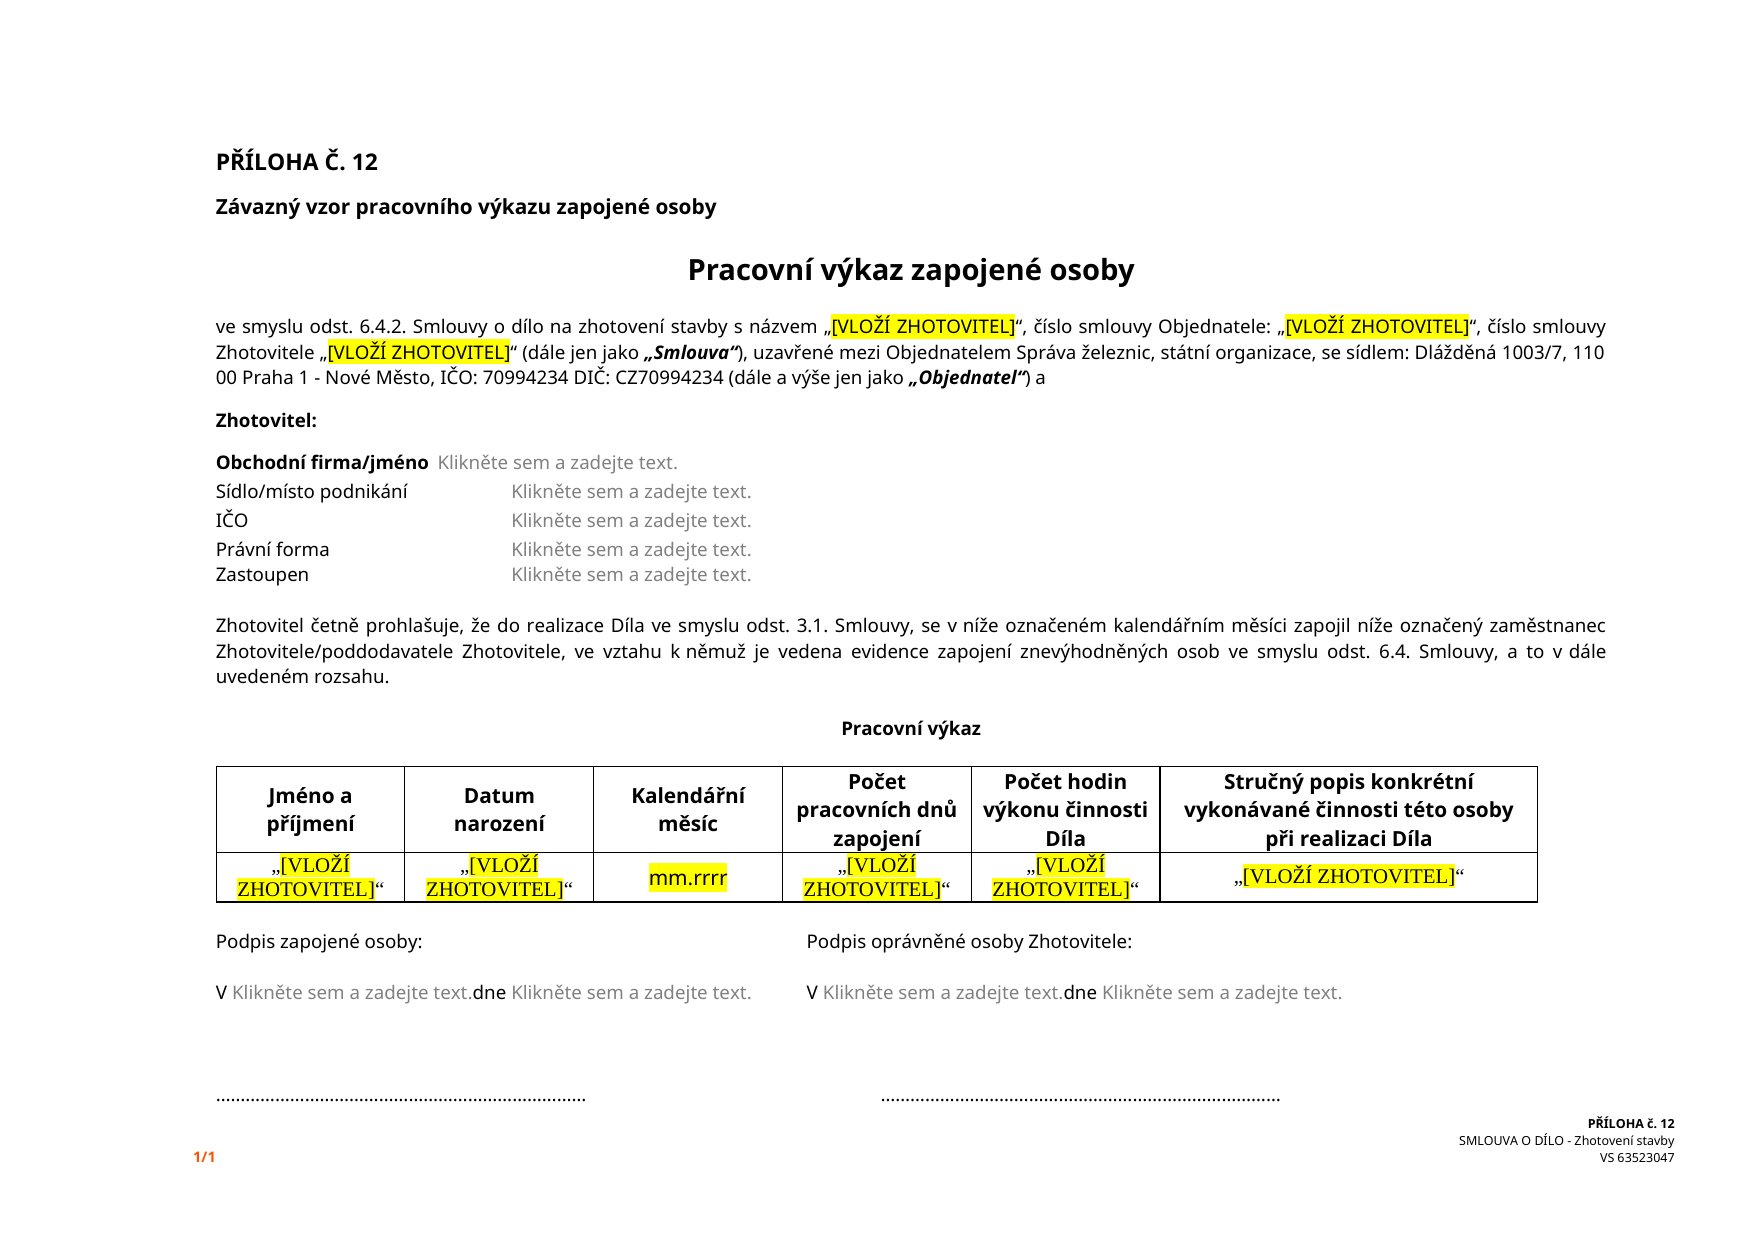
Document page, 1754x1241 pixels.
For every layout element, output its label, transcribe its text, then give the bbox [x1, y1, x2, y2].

table_cell „[VLOŽÍ ZHOTOVITEL]“ [405, 853, 593, 901]
text Závazný vzor pracovního výkazu zapojené osoby [216, 192, 1606, 221]
text Pracovní výkaz zapojené osoby [216, 249, 1606, 288]
table_cell „[VLOŽÍ ZHOTOVITEL]“ [972, 853, 1159, 901]
text Právní forma [216, 533, 1606, 562]
text V dne V dne [216, 979, 1606, 1004]
text ve smyslu odst. 6.4.2. Smlouvy o dílo na zhotovení stavby s názvem „[VLOŽÍ ZHOTOVITEL]“, číslo smlouvy Objednatele: „[VLOŽÍ ZHOTOVITEL]“, číslo smlouvy Zhotovitele „[VLOŽÍ ZHOTOVITEL]“ (dále jen jako „Smlouva“), uzavřené mezi Objednatelem Správa železnic, státní organizace, se sídlem: Dlážděná 1003/7, 110 00 Praha 1 - Nové Město, IČO: 70994234 DIČ: CZ70994234 (dále a výše jen jako „Objednatel“) a [216, 313, 1606, 390]
text ………………………………………………………………… ……………………………………………………………………… [216, 1081, 1606, 1107]
table_header Počet hodin výkonu činnosti Díla [972, 767, 1159, 852]
text Pracovní výkaz [216, 715, 1606, 740]
table_header Datum narození [405, 767, 593, 852]
table_header Kalendářní měsíc [594, 767, 782, 852]
table_cell „[VLOŽÍ ZHOTOVITEL]“ [783, 853, 971, 901]
table_cell „[VLOŽÍ ZHOTOVITEL]“ [217, 853, 404, 901]
table_header Počet pracovních dnů zapojení [783, 767, 971, 852]
text Příloha č. 12 [216, 146, 1606, 177]
text Sídlo/místo podnikání [216, 475, 1606, 504]
text Obchodní firma/jméno [216, 446, 1606, 475]
text Zastoupen [216, 562, 1606, 587]
table_cell mm.rrrr [594, 853, 782, 901]
text Zhotovitel: [216, 402, 1606, 433]
table_cell „[VLOŽÍ ZHOTOVITEL]“ [1161, 853, 1537, 901]
text IČO [216, 504, 1606, 533]
table_header Stručný popis konkrétní vykonávané činnosti této osoby při realizaci Díla [1161, 767, 1537, 852]
text Podpis zapojené osoby: Podpis oprávněné osoby Zhotovitele: [216, 928, 1606, 953]
table_header Jméno a příjmení [217, 767, 404, 852]
text Zhotovitel četně prohlašuje, že do realizace Díla ve smyslu odst. 3.1. Smlouvy, se v níže označeném kalendářním měsíci zapojil níže označený zaměstnanec Zhotovitele/poddodavatele Zhotovitele, ve vztahu k němuž je vedena evidence zapojení znevýhodněných osob ve smyslu odst. 6.4. Smlouvy, a to v dále uvedeném rozsahu. [216, 613, 1606, 689]
